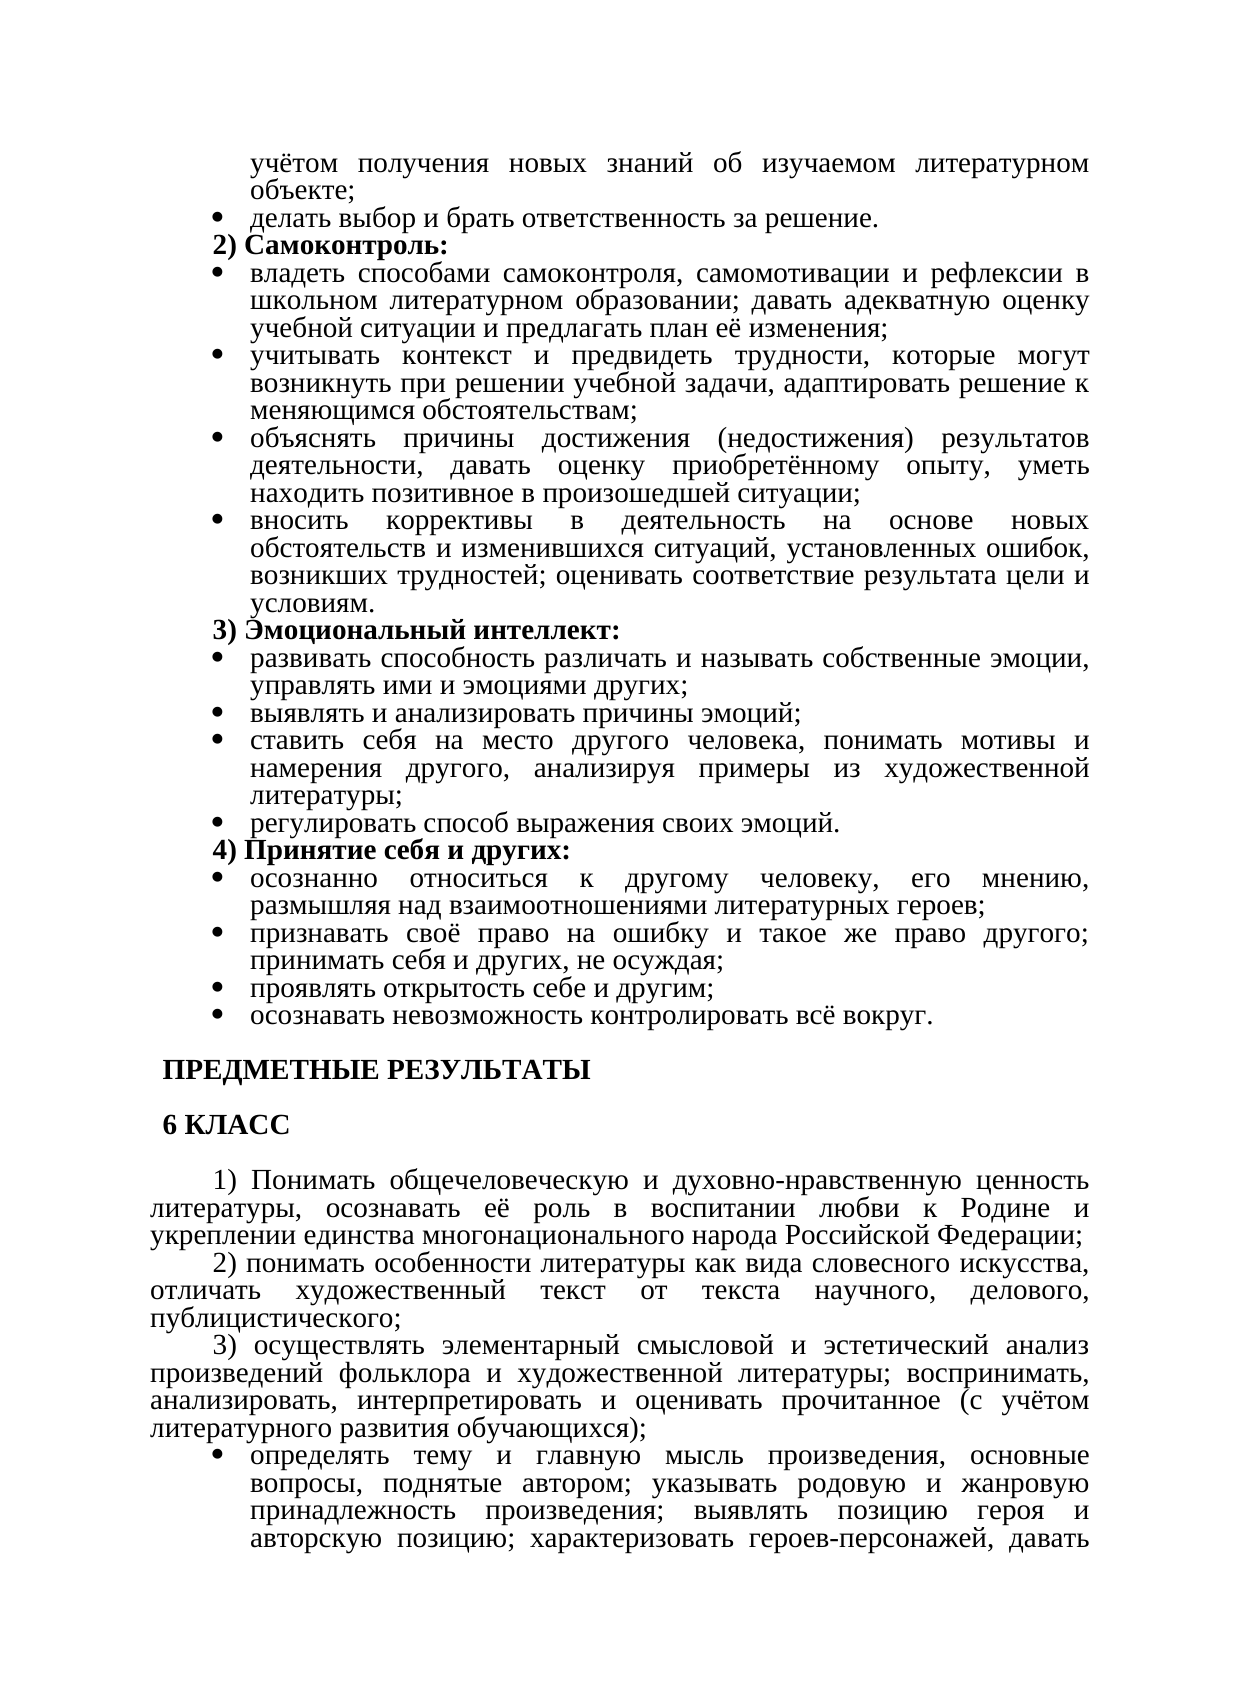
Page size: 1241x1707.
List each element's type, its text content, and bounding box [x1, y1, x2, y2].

text 3) осуществлять элементарный смысловой и эстетический анализ произведений фольклора и художественной литературы; воспринимать, анализировать, интерпретировать и оценивать прочитанное (с учётом литературного развития обучающихся); [150, 1332, 1090, 1442]
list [212, 1442, 1090, 1552]
text 2) понимать особенности литературы как вида словесного искусства, отличать художественный текст от текста научного, делового, публицистического; [150, 1250, 1090, 1332]
list развивать способность различать и называть собственные эмоции, управлять ими и эмоциями других; [212, 645, 1090, 700]
list осознанно относиться к другому человеку, его мнению, размышляя над взаимоотношениями литературных героев; [212, 865, 1090, 920]
text 3) Эмоциональный интеллект: [150, 617, 1090, 645]
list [212, 150, 1090, 205]
text 4) Принятие себя и других: [150, 837, 1090, 865]
list учитывать контекст и предвидеть трудности, которые могут возникнуть при решении учебной задачи, адаптировать решение к меняющимся обстоятельствам; [212, 342, 1090, 425]
text 2) Самоконтроль: [150, 232, 1090, 260]
list регулировать способ выражения своих эмоций. [212, 810, 1090, 837]
list делать выбор и брать ответственность за решение. [212, 205, 1090, 232]
list объяснять причины достижения (недостижения) результатов деятельности, давать оценку приобретённому опыту, уметь находить позитивное в произошедшей ситуации; [212, 425, 1090, 507]
list ставить себя на место другого человека, понимать мотивы и намерения другого, анализируя примеры из художественной литературы; [212, 727, 1090, 810]
text 6 КЛАСС [162, 1112, 1090, 1140]
text ПРЕДМЕТНЫЕ РЕЗУЛЬТАТЫ [162, 1057, 1090, 1085]
list вносить коррективы в деятельность на основе новых обстоятельств и изменившихся ситуаций, установленных ошибок, возникших трудностей; оценивать соответствие результата цели и условиям. [212, 507, 1090, 617]
list осознавать невозможность контролировать всё вокруг. [212, 1002, 1090, 1030]
list признавать своё право на ошибку и такое же право другого; принимать себя и других, не осуждая; [212, 920, 1090, 975]
list выявлять и анализировать причины эмоций; [212, 700, 1090, 727]
list владеть способами самоконтроля, самомотивации и рефлексии в школьном литературном образовании; давать адекватную оценку учебной ситуации и предлагать план её изменения; [212, 260, 1090, 342]
text 1) Понимать общечеловеческую и духовно-нравственную ценность литературы, осознавать её роль в воспитании любви к Родине и укреплении единства многонационального народа Российской Федерации; [150, 1167, 1090, 1250]
list проявлять открытость себе и другим; [212, 975, 1090, 1002]
